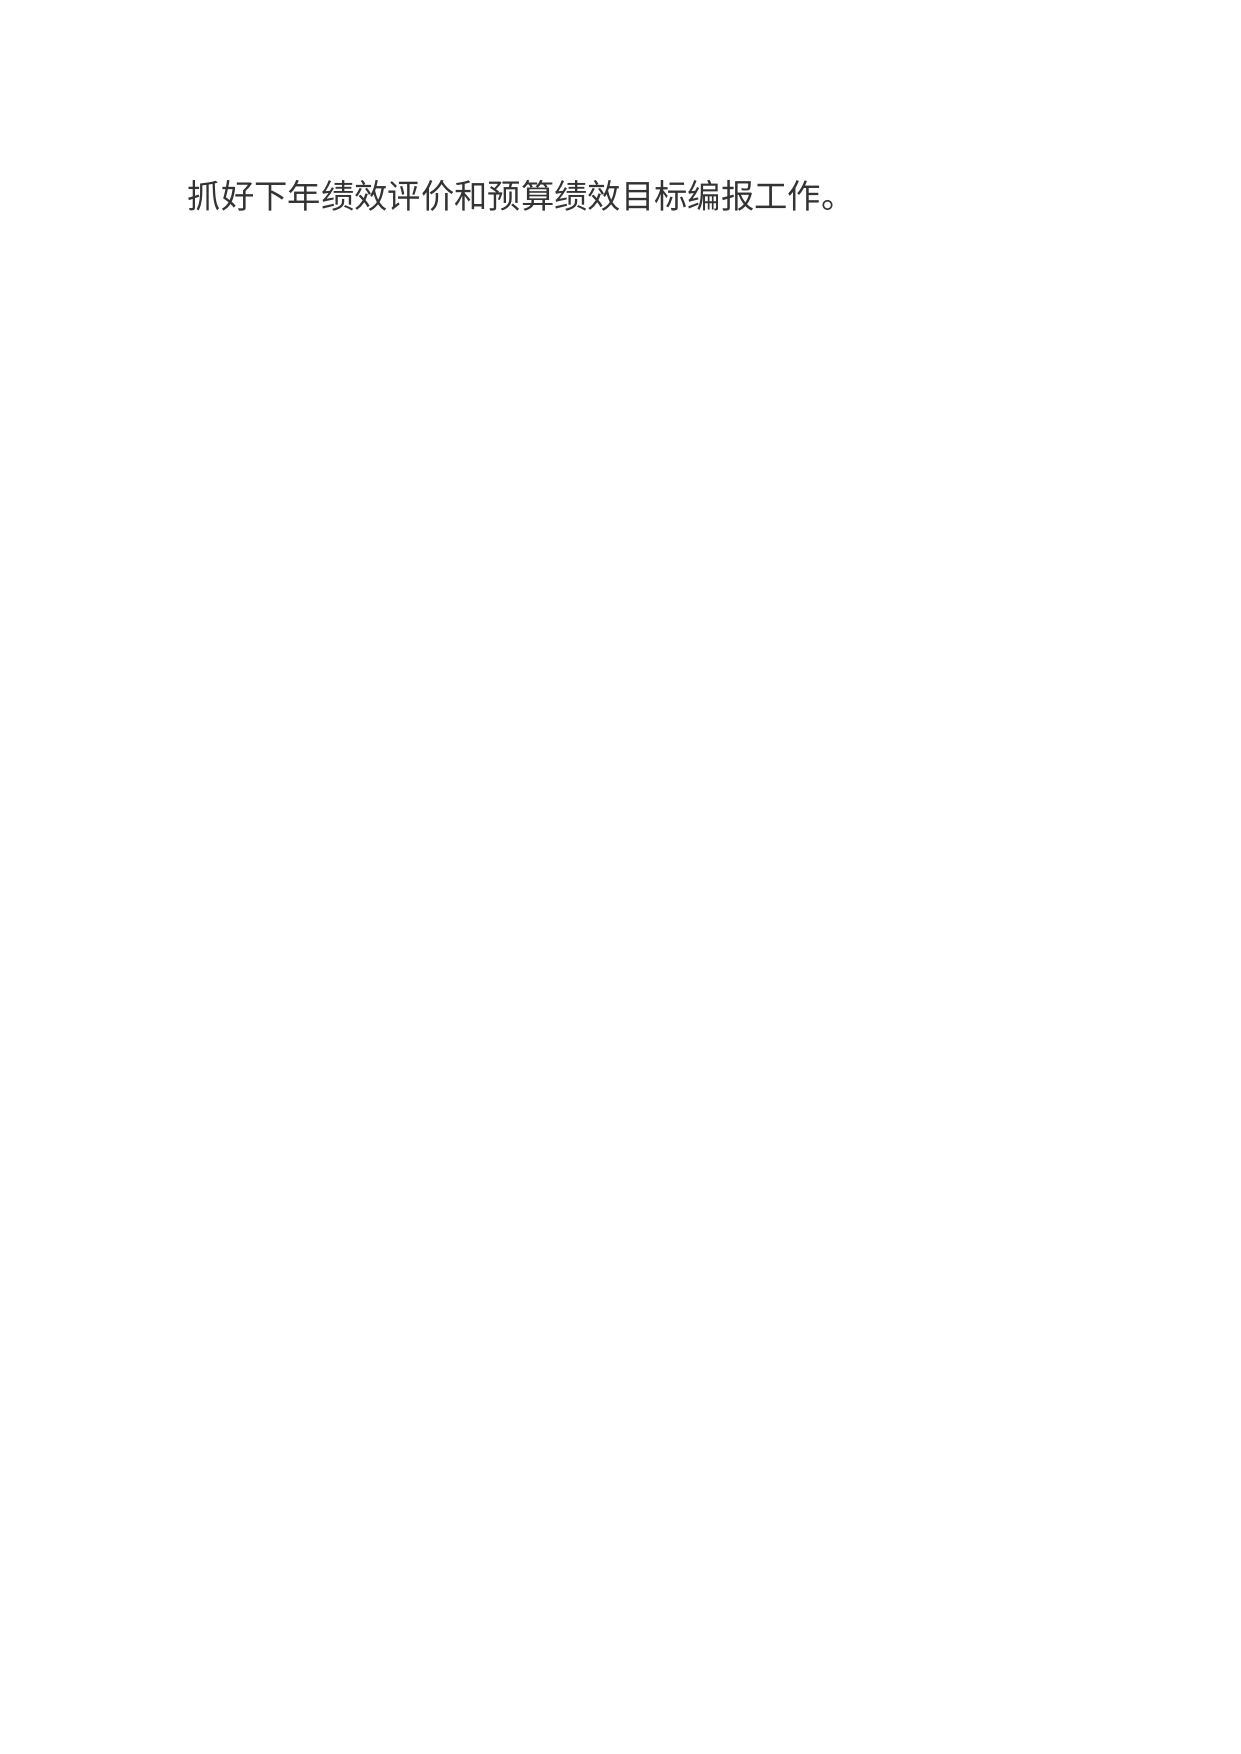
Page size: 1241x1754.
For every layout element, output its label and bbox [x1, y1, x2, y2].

text [187, 162, 1053, 227]
